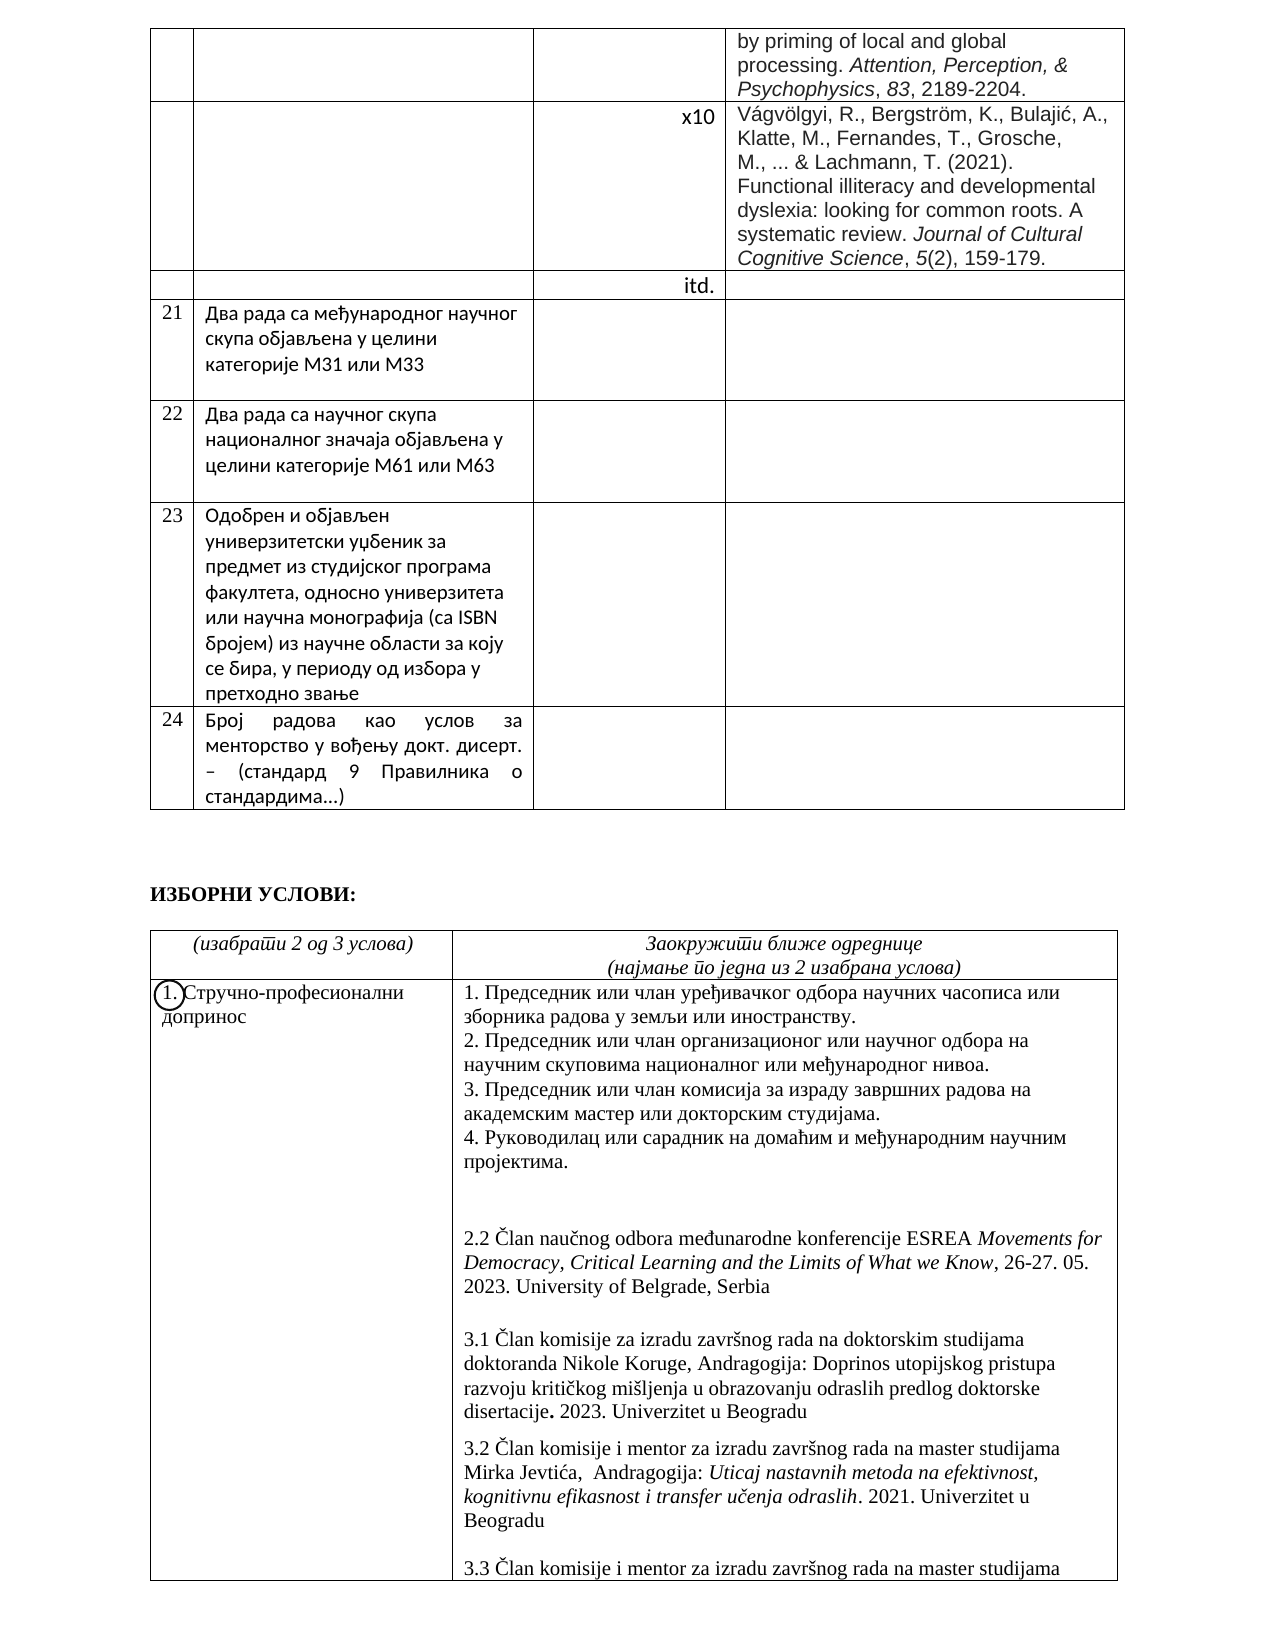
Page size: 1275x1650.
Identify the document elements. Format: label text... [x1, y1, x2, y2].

table_cell [194, 29, 533, 101]
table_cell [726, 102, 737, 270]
table_cell [151, 29, 193, 101]
table_cell [726, 503, 1124, 706]
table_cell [453, 980, 1117, 1580]
table_cell itd. [534, 271, 725, 299]
table_cell Два рада са међународног научног скупа објављена у целини категорије М31 или М33 [194, 300, 533, 400]
table_cell Два рада са научног скупа националног значаја објављена у целини категорије М61 или М63 [194, 401, 533, 502]
table_cell 21 [151, 300, 193, 400]
table_header (изабрати 2 од 3 услова) [151, 931, 452, 979]
table_cell [726, 271, 1124, 299]
table_cell 23 [151, 503, 193, 706]
table_cell x5 [534, 29, 725, 101]
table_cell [151, 980, 452, 1580]
table_cell [534, 401, 725, 502]
text ИЗБОРНИ УСЛОВИ: [150, 882, 1125, 906]
table_cell [726, 401, 1124, 502]
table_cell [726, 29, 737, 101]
table_cell [726, 707, 1124, 809]
table_cell [151, 102, 193, 270]
table_cell 24 [151, 707, 193, 809]
table_cell [151, 271, 193, 299]
table_header Заокружити ближе одреднице (најмање пo једна из 2 изабрана услова) [453, 931, 1117, 979]
table_cell Одобрен и објављен универзитетски уџбеник за предмет из студијског програма факултета, односно универзитета или научна монографија (са ISBN бројем) из научне области за коју се бира, у периоду од избора у претходно звање [194, 503, 533, 706]
table_cell Vágvölgyi, R., Bergström, K., Bulajić, A., Klatte, M., Fernandes, T., Grosche, M., ... & Lachmann, T. (2021). Functional illiteracy and developmental dyslexia: looking for common roots. A systematic review. Journal of Cultural Cognitive Science, 5(2), 159-179. [1014, 102, 1124, 270]
table_cell [534, 707, 725, 809]
table_cell [194, 102, 533, 270]
table_cell [194, 271, 533, 299]
table_cell x10 [534, 102, 725, 270]
table_cell Број радова као услов за менторство у вођењу докт. дисерт. – (стандард 9 Правилника о стандардима...) [194, 707, 533, 809]
table_cell 22 [151, 401, 193, 502]
table_cell [534, 300, 725, 400]
table_cell [726, 300, 1124, 400]
table_cell [534, 503, 725, 706]
